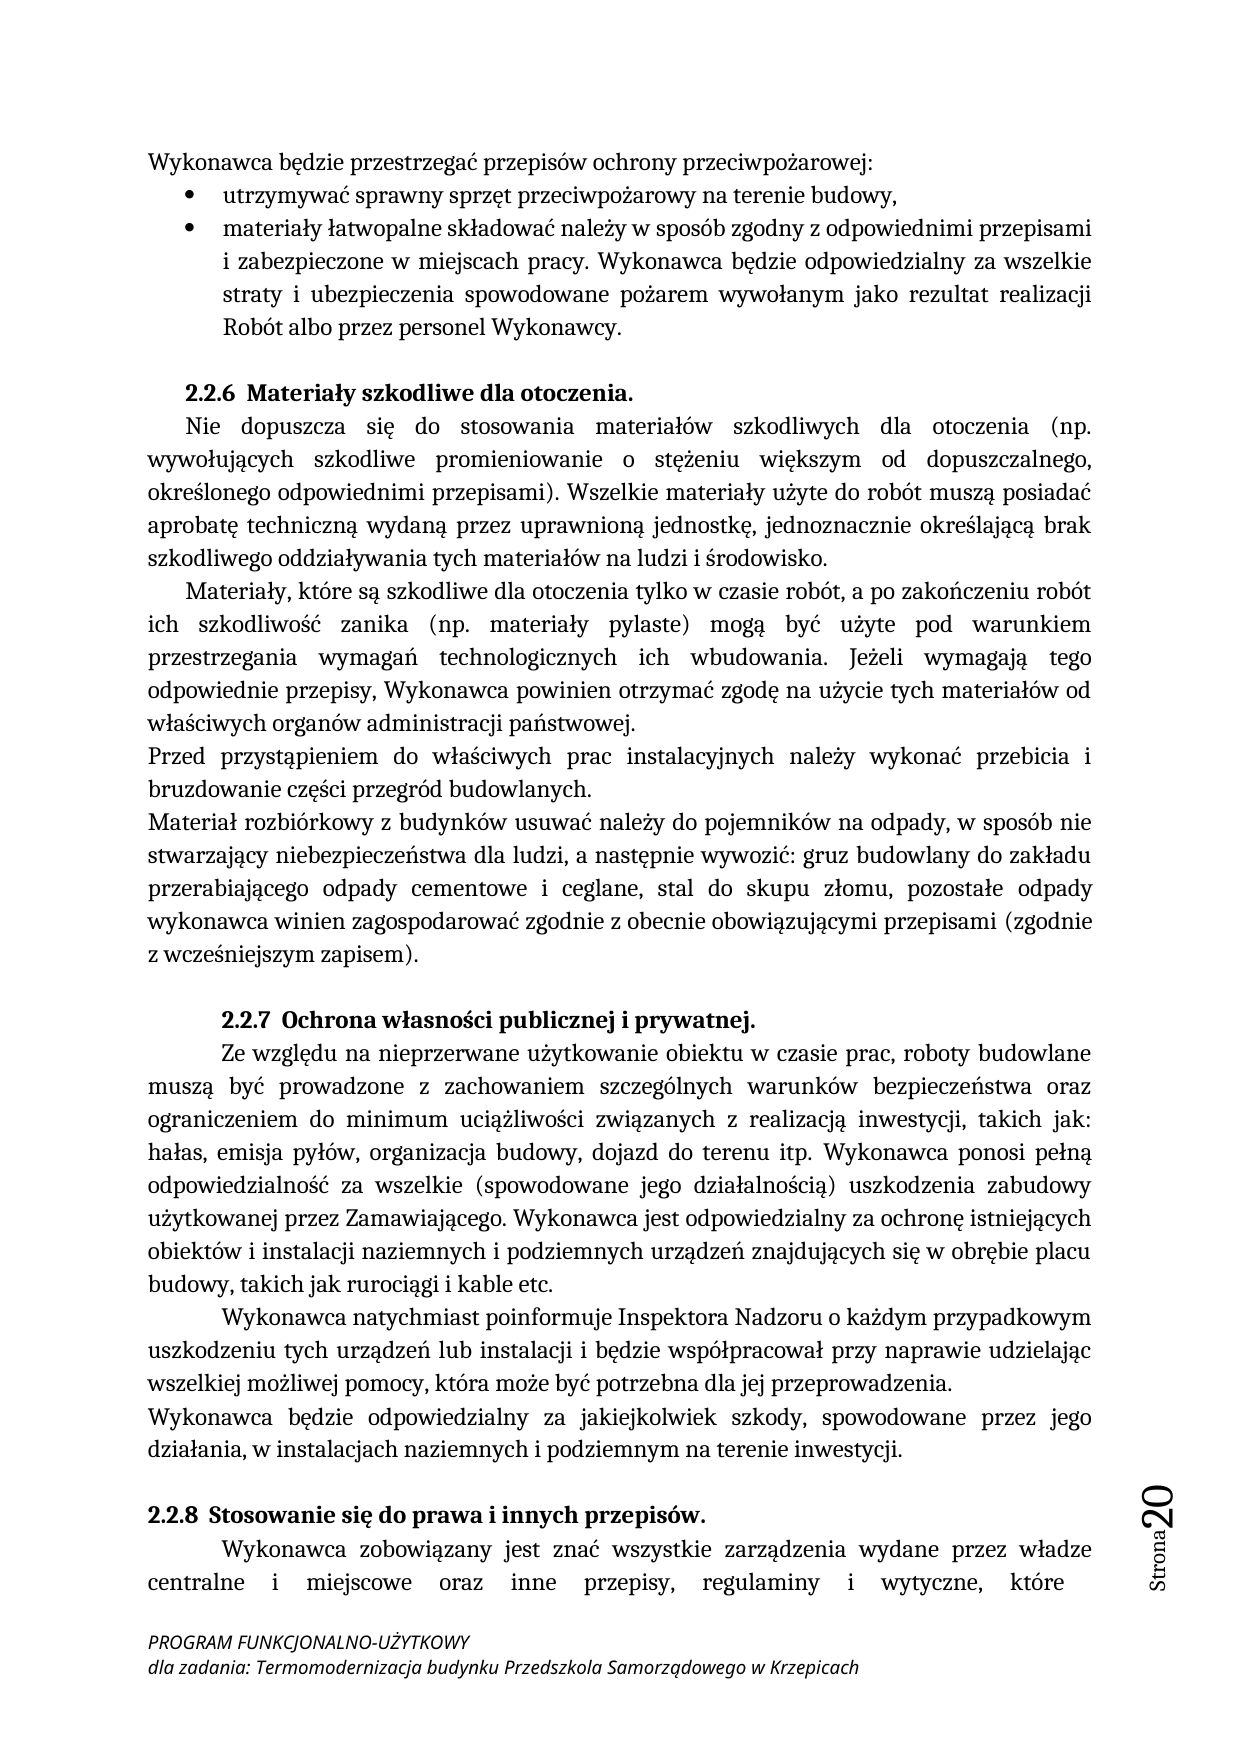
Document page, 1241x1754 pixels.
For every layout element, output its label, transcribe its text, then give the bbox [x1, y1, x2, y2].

text 2.2.7 Ochrona własności publicznej i prywatnej. [148, 1006, 1093, 1035]
text Nie dopuszcza się do stosowania materiałów szkodliwych dla otoczenia (np. wywołujących szkodliwe promieniowanie o stężeniu większym od dopuszczalnego, określonego odpowiednimi przepisami). Wszelkie materiały użyte do robót muszą posiadać aprobatę techniczną wydaną przez uprawnioną jednostkę, jednoznacznie określającą brak szkodliwego oddziaływania tych materiałów na ludzi i środowisko. [148, 412, 1093, 573]
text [148, 1534, 1093, 1596]
text Wykonawca będzie przestrzegać przepisów ochrony przeciwpożarowej: [148, 148, 1093, 176]
text 2.2.8 Stosowanie się do prawa i innych przepisów. [148, 1501, 1093, 1530]
list utrzymywać sprawny sprzęt przeciwpożarowy na terenie budowy, [185, 181, 1093, 209]
text Ze względu na nieprzerwane użytkowanie obiektu w czasie prac, roboty budowlane muszą być prowadzone z zachowaniem szczególnych warunków bezpieczeństwa oraz ograniczeniem do minimum uciążliwości związanych z realizacją inwestycji, takich jak: hałas, emisja pyłów, organizacja budowy, dojazd do terenu itp. Wykonawca ponosi pełną odpowiedzialność za wszelkie (spowodowane jego działalnością) uszkodzenia zabudowy użytkowanej przez Zamawiającego. Wykonawca jest odpowiedzialny za ochronę istniejących obiektów i instalacji naziemnych i podziemnych urządzeń znajdujących się w obrębie placu budowy, takich jak rurociągi i kable etc. [148, 1039, 1093, 1299]
text Materiał rozbiórkowy z budynków usuwać należy do pojemników na odpady, w sposób nie stwarzający niebezpieczeństwa dla ludzi, a następnie wywozić: gruz budowlany do zakładu przerabiającego odpady cementowe i ceglane, stal do skupu złomu, pozostałe odpady wykonawca winien zagospodarować zgodnie z obecnie obowiązującymi przepisami (zgodnie z wcześniejszym zapisem). [148, 808, 1093, 969]
list materiały łatwopalne składować należy w sposób zgodny z odpowiednimi przepisami i zabezpieczone w miejscach pracy. Wykonawca będzie odpowiedzialny za wszelkie straty i ubezpieczenia spowodowane pożarem wywołanym jako rezultat realizacji Robót albo przez personel Wykonawcy. [185, 214, 1093, 341]
text Przed przystąpieniem do właściwych prac instalacyjnych należy wykonać przebicia i bruzdowanie części przegród budowlanych. [148, 742, 1093, 804]
text Materiały, które są szkodliwe dla otoczenia tylko w czasie robót, a po zakończeniu robót ich szkodliwość zanika (np. materiały pylaste) mogą być użyte pod warunkiem przestrzegania wymagań technologicznych ich wbudowania. Jeżeli wymagają tego odpowiednie przepisy, Wykonawca powinien otrzymać zgodę na użycie tych materiałów od właściwych organów administracji państwowej. [148, 577, 1093, 738]
text 2.2.6 Materiały szkodliwe dla otoczenia. [148, 379, 1093, 407]
text Wykonawca będzie odpowiedzialny za jakiejkolwiek szkody, spowodowane przez jego działania, w instalacjach naziemnych i podziemnym na terenie inwestycji. [148, 1402, 1093, 1464]
text Wykonawca natychmiast poinformuje Inspektora Nadzoru o każdym przypadkowym uszkodzeniu tych urządzeń lub instalacji i będzie współpracował przy naprawie udzielając wszelkiej możliwej pomocy, która może być potrzebna dla jej przeprowadzenia. [148, 1303, 1093, 1398]
